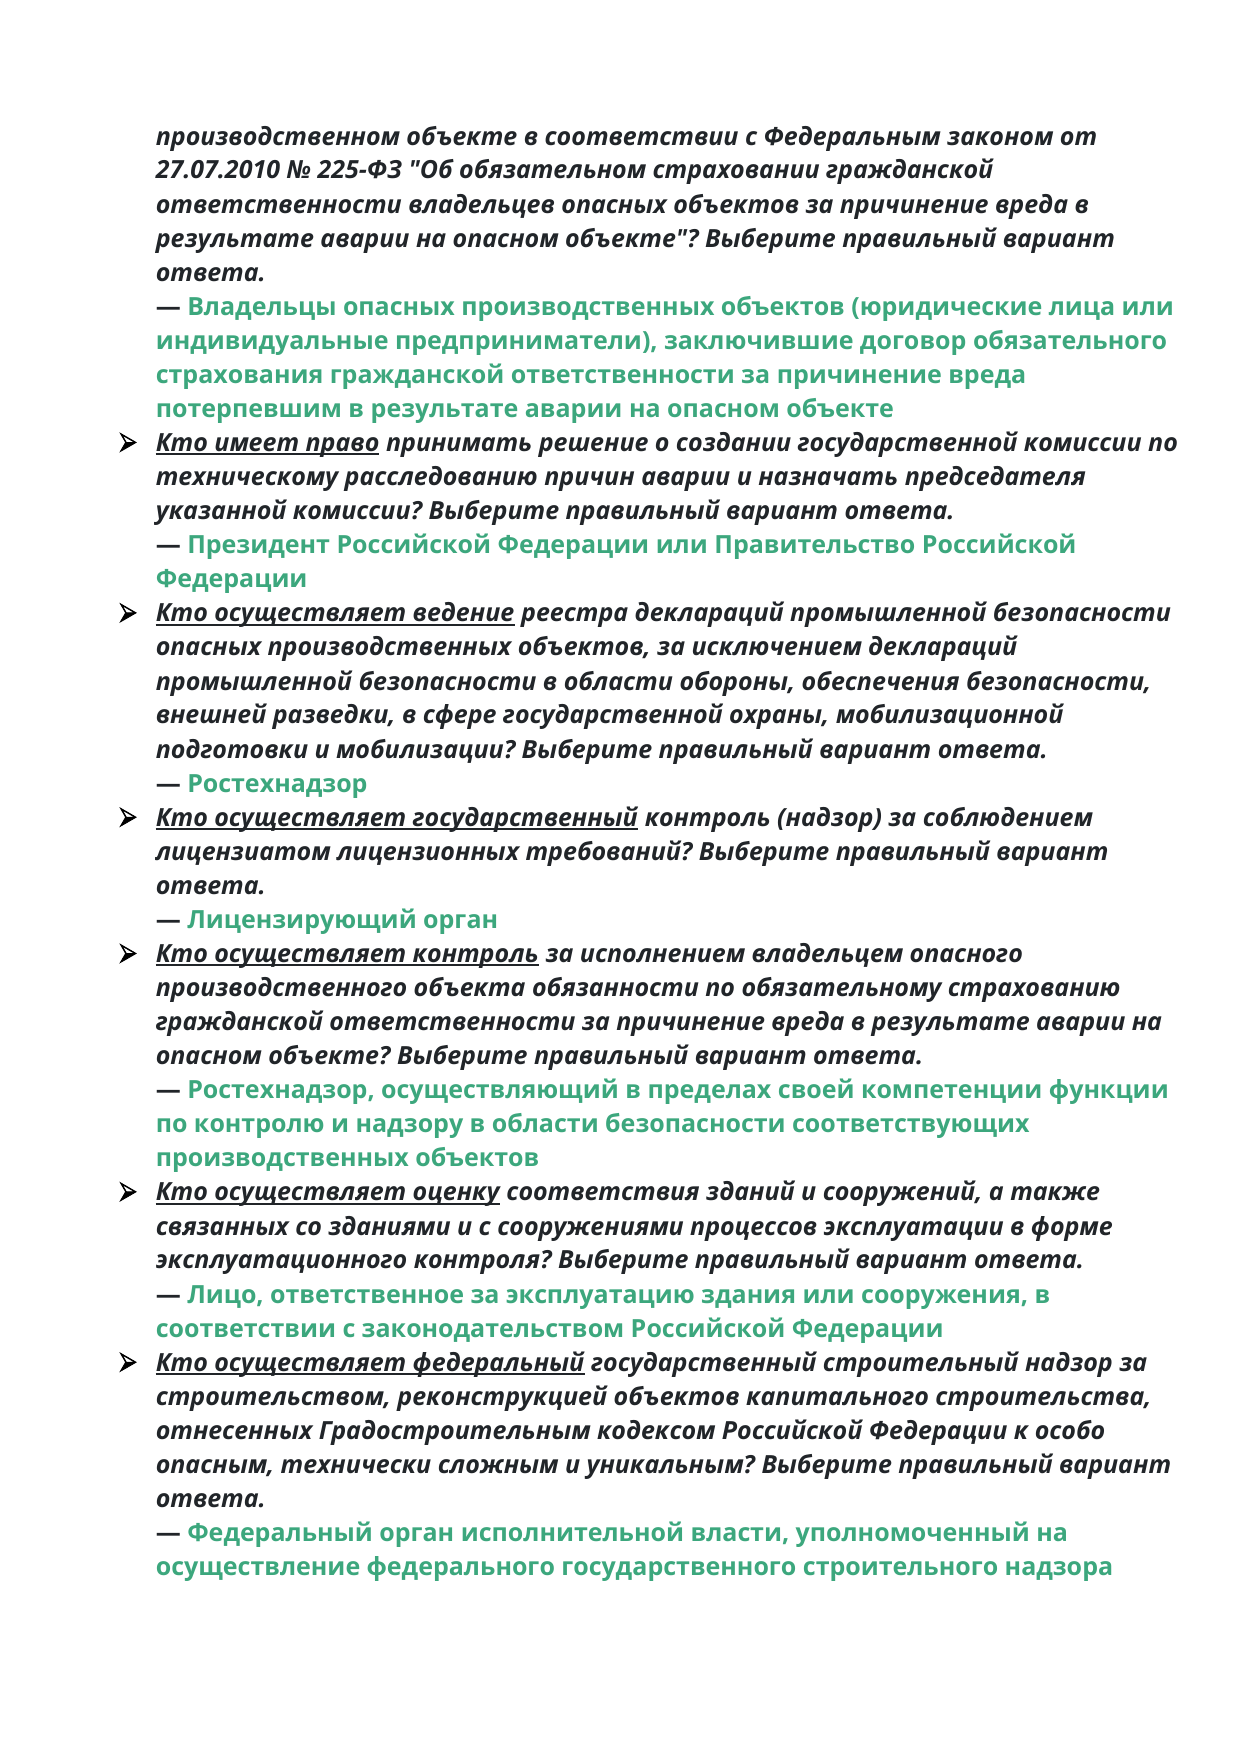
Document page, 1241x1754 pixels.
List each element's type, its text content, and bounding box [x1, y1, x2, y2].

list Кто осуществляет государственный контроль (надзор) за соблюдением лицензиатом лицензионных требований? Выберите правильный вариант ответа. — Лицензирующий орган [118, 799, 1181, 936]
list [118, 118, 1181, 425]
list Кто осуществляет федеральный государственный строительный надзор за строительством, реконструкцией объектов капитального строительства, отнесенных Градостроительным кодексом Российской Федерации к особо опасным, технически сложным и уникальным? Выберите правильный вариант ответа. — Федеральный орган исполнительной власти, уполномоченный на осуществление федерального государственного строительного надзора [118, 1344, 1181, 1583]
list Кто осуществляет контроль за исполнением владельцем опасного производственного объекта обязанности по обязательному страхованию гражданской ответственности за причинение вреда в результате аварии на опасном объекте? Выберите правильный вариант ответа. — Ростехнадзор, осуществляющий в пределах своей компетенции функции по контролю и надзору в области безопасности соответствующих производственных объектов [118, 936, 1181, 1174]
list Кто имеет право принимать решение о создании государственной комиссии по техническому расследованию причин аварии и назначать председателя указанной комиссии? Выберите правильный вариант ответа. — Президент Российской Федерации или Правительство Российской Федерации [118, 425, 1181, 595]
list Кто осуществляет ведение реестра деклараций промышленной безопасности опасных производственных объектов, за исключением деклараций промышленной безопасности в области обороны, обеспечения безопасности, внешней разведки, в сфере государственной охраны, мобилизационной подготовки и мобилизации? Выберите правильный вариант ответа. — Ростехнадзор [118, 595, 1181, 799]
list Кто осуществляет оценку соответствия зданий и сооружений, а также связанных со зданиями и с сооружениями процессов эксплуатации в форме эксплуатационного контроля? Выберите правильный вариант ответа. — Лицо, ответственное за эксплуатацию здания или сооружения, в соответствии с законодательством Российской Федерации [118, 1174, 1181, 1344]
